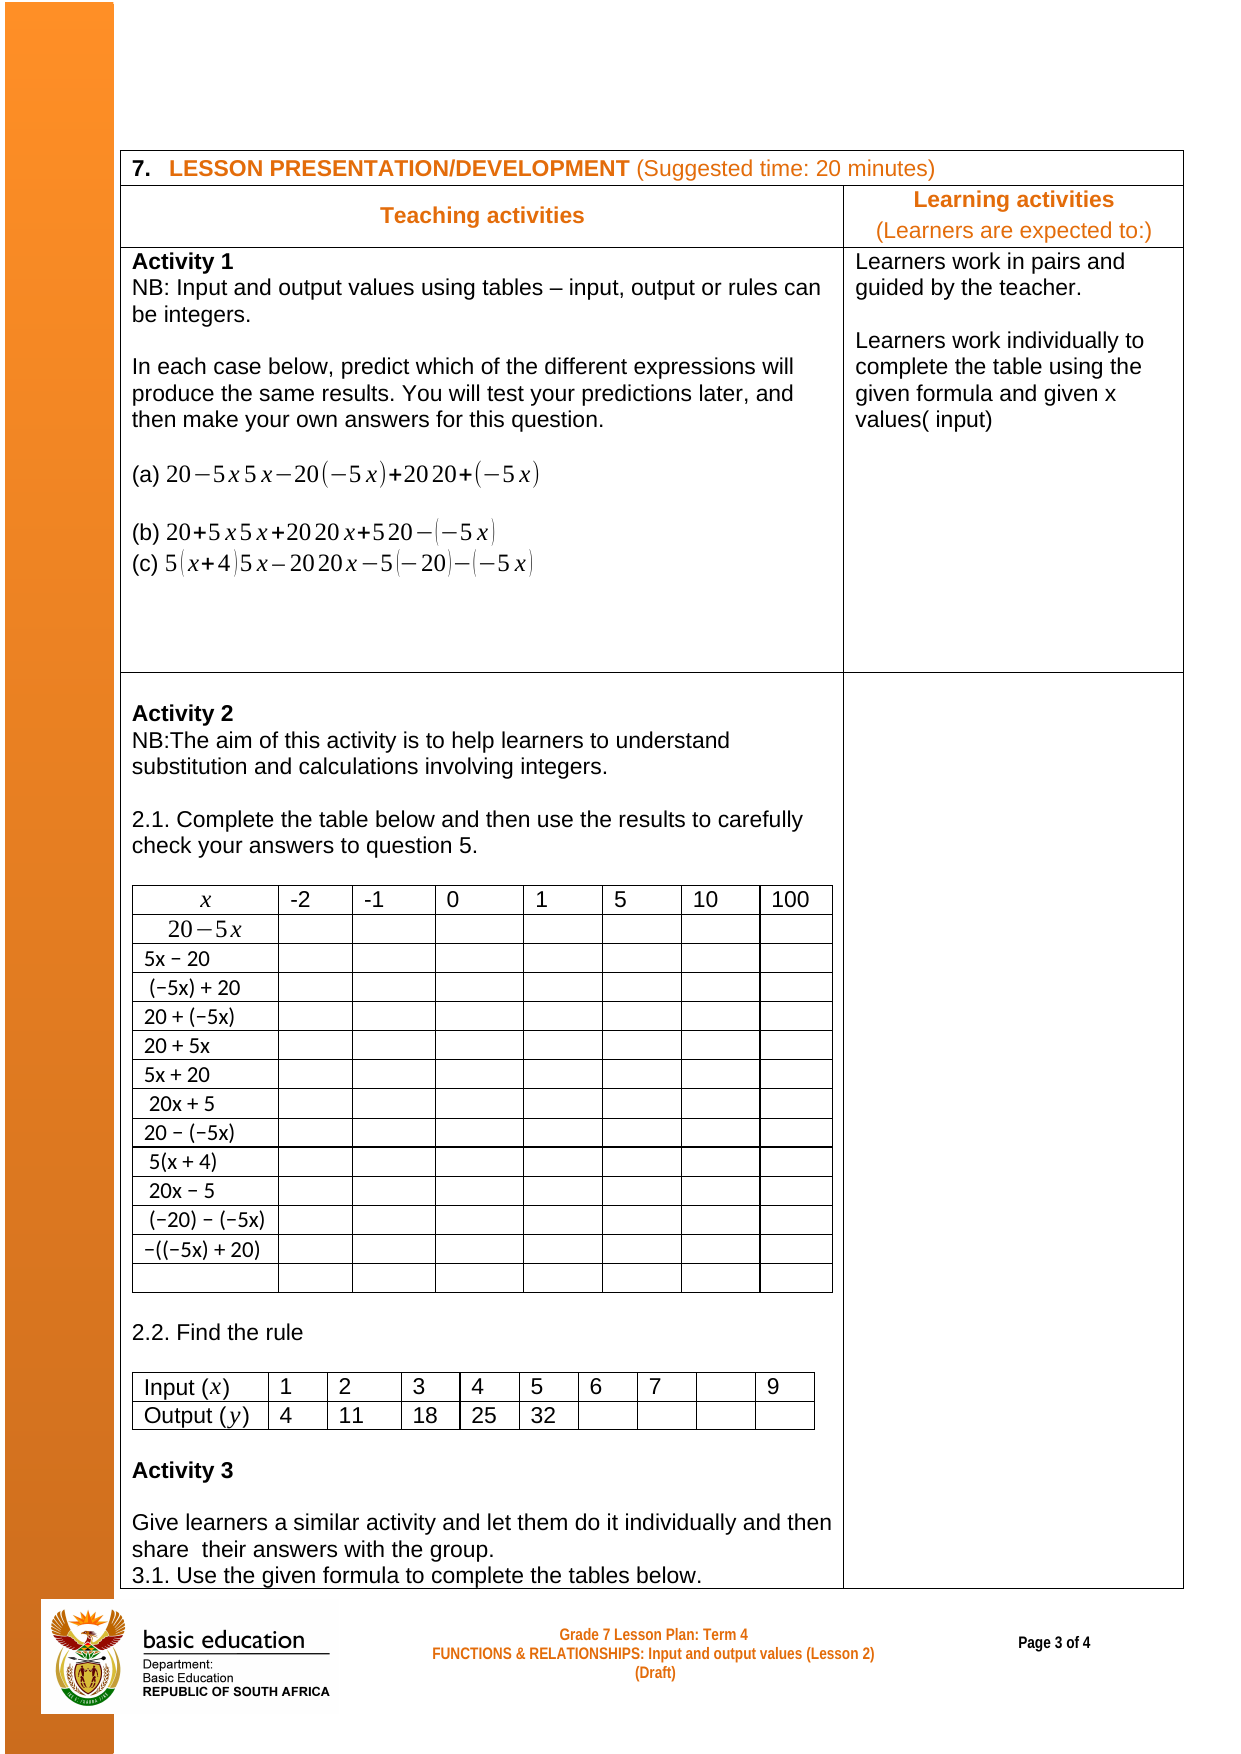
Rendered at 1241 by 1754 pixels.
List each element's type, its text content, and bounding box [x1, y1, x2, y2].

table_cell LESSON PRESENTATION/DEVELOPMENT (Suggested time: 20 minutes) [121, 151, 1183, 185]
table_cell Learning activities (Learners are expected to:) [844, 186, 1183, 247]
table_cell Learners work in pairs and guided by the teacher. Learners work individually to complete the table using the given formula and given x values( input) [844, 248, 1183, 672]
table_cell [844, 673, 1183, 1588]
table_cell Teaching activities [121, 186, 843, 247]
picture [41, 1599, 339, 1714]
table_cell Activity 1 NB: Input and output values using tables – input, output or rules can be integers. In each case below, predict which of the different expressions will produce the same results. You will test your predictions later, and then make your own answers for this question. (a) (b) (c) [121, 248, 843, 672]
